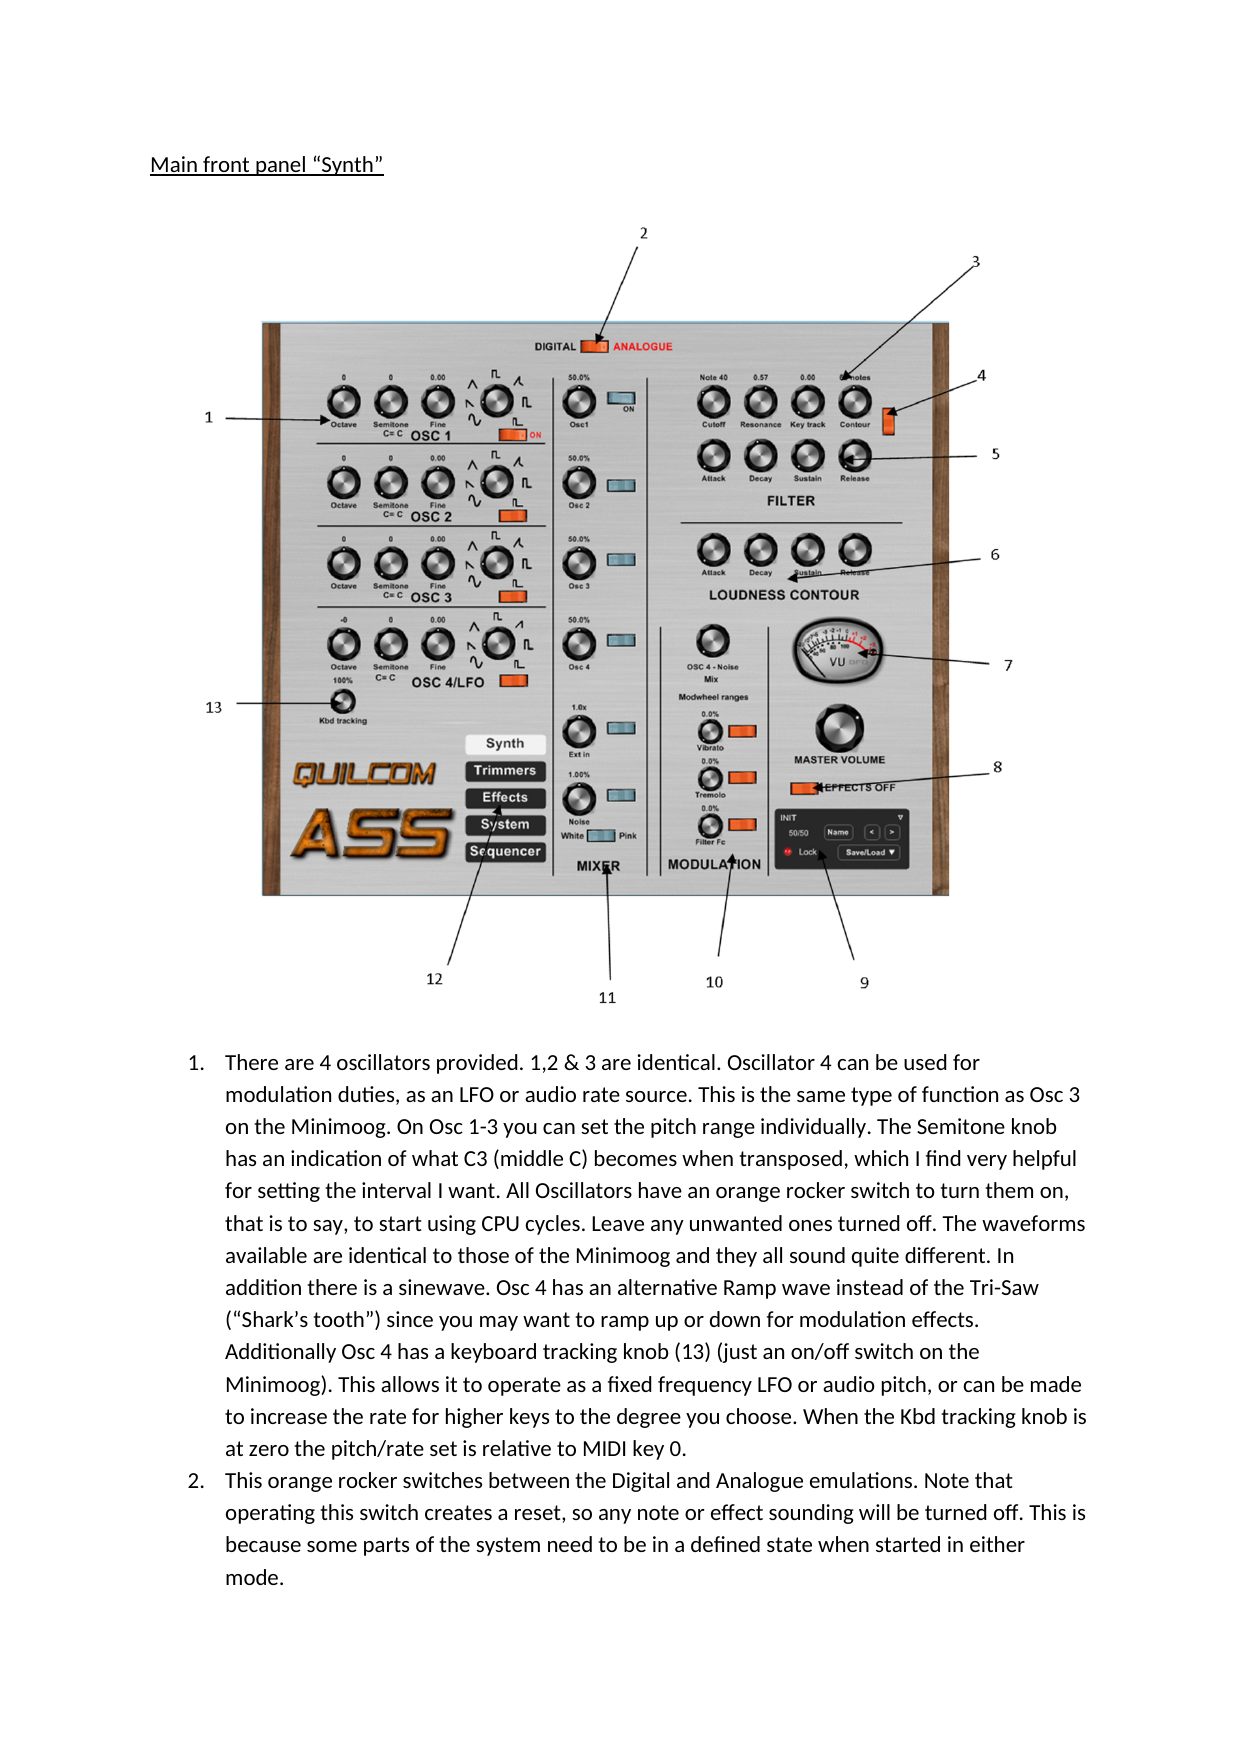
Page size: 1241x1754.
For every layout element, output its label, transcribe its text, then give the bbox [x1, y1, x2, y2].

list This orange rocker switches between the Digital and Analogue emulations. Note that operating this switch creates a reset, so any note or effect sounding will be turned off. This is because some parts of the system need to be in a defined state when started in either mode. [187, 1466, 1090, 1591]
list There are 4 oscillators provided. 1,2 & 3 are identical. Oscillator 4 can be used for modulation duties, as an LFO or audio rate source. This is the same type of function as Osc 3 on the Minimoog. On Osc 1-3 you can set the pitch range individually. The Semitone knob has an indication of what C3 (middle C) becomes when transposed, which I find very helpful for setting the interval I want. All Oscillators have an orange rocker switch to turn them on, that is to say, to start using CPU cycles. Leave any unwanted ones turned off. The waveforms available are identical to those of the Minimoog and they all sound quite different. In addition there is a sinewave. Osc 4 has an alternative Ramp wave instead of the Tri-Saw (“Shark’s tooth”) since you may want to ramp up or down for modulation effects. Additionally Osc 4 has a keyboard tracking knob (13) (just an on/off switch on the Minimoog). This allows it to operate as a fixed frequency LFO or audio pitch, or can be made to increase the rate for higher keys to the degree you choose. When the Kbd tracking knob is at zero the pitch/rate set is relative to MIDI key 0. [187, 1048, 1090, 1462]
picture [150, 203, 1050, 1023]
text Main front panel “Synth” [150, 150, 1090, 178]
